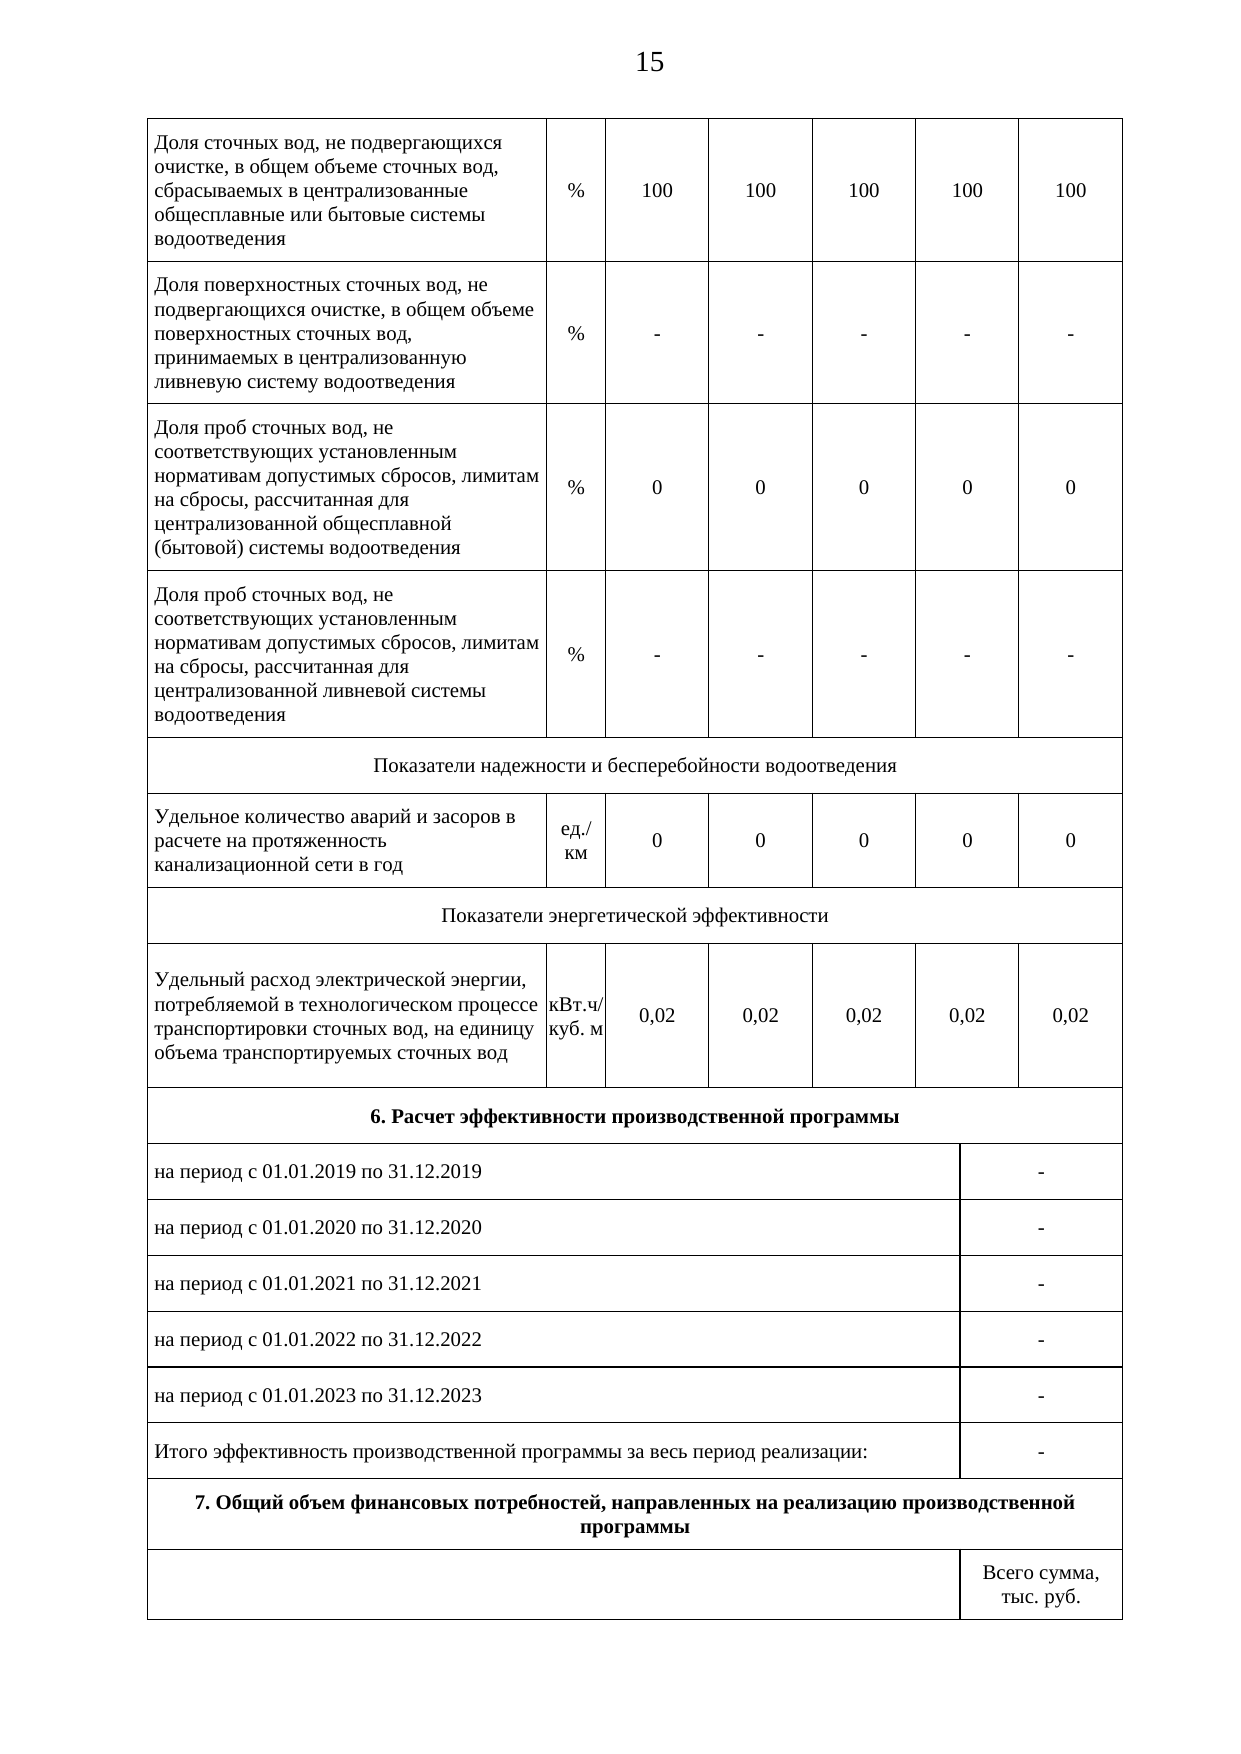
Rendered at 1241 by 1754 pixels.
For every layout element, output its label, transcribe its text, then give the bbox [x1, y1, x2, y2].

table_cell 0 [813, 794, 915, 887]
table_cell 0 [606, 404, 708, 570]
table_cell на период с 01.01.2021 по 31.12.2021 [148, 1256, 959, 1311]
table_cell - [606, 571, 708, 737]
table_cell - [961, 1368, 1122, 1422]
table_cell - [916, 262, 1018, 403]
table_cell - [813, 571, 915, 737]
table_cell % [547, 404, 605, 570]
table_cell на период с 01.01.2023 по 31.12.2023 [148, 1368, 959, 1422]
table_cell Итого эффективность производственной программы за весь период реализации: [148, 1423, 959, 1478]
table_cell 6. Расчет эффективности производственной программы [148, 1088, 1122, 1143]
table_cell Доля проб сточных вод, не соответствующих установленным нормативам допустимых сбросов, лимитам на сбросы, рассчитанная для централизованной общесплавной (бытовой) системы водоотведения [148, 404, 546, 570]
table_cell % [547, 571, 605, 737]
table_cell 100 [606, 119, 708, 261]
table_cell - [1019, 571, 1122, 737]
table_cell Удельный расход электрической энергии, потребляемой в технологическом процессе транспортировки сточных вод, на единицу объема транспортируемых сточных вод [148, 944, 546, 1087]
table_cell 100 [916, 119, 1018, 261]
table_cell 100 [1019, 119, 1122, 261]
table_cell Доля поверхностных сточных вод, не подвергающихся очистке, в общем объеме поверхностных сточных вод, принимаемых в централизованную ливневую систему водоотведения [148, 262, 546, 403]
table_cell Удельное количество аварий и засоров в расчете на протяженность канализационной сети в год [148, 794, 546, 887]
table_cell % [547, 262, 605, 403]
table_cell - [606, 262, 708, 403]
table_cell - [709, 571, 812, 737]
table_cell 0 [916, 794, 1018, 887]
table_cell - [709, 262, 812, 403]
table_cell - [916, 571, 1018, 737]
table_cell - [961, 1256, 1122, 1311]
table_cell на период с 01.01.2020 по 31.12.2020 [148, 1200, 959, 1255]
table_cell 100 [813, 119, 915, 261]
table_cell Доля проб сточных вод, не соответствующих установленным нормативам допустимых сбросов, лимитам на сбросы, рассчитанная для централизованной ливневой системы водоотведения [148, 571, 546, 737]
table_cell 7. Общий объем финансовых потребностей, направленных на реализацию производственной программы [148, 1479, 1122, 1548]
table_cell % [547, 119, 605, 261]
table_cell - [961, 1200, 1122, 1255]
table_cell Всего сумма, тыс. руб. [961, 1550, 1122, 1619]
table_cell 0 [709, 404, 812, 570]
table_cell - [813, 262, 915, 403]
table_cell Показатели энергетической эффективности [148, 888, 1122, 943]
table_cell 0,02 [606, 944, 708, 1087]
table_cell 0 [813, 404, 915, 570]
table_cell 0,02 [916, 944, 1018, 1087]
table_cell - [961, 1312, 1122, 1366]
table_cell на период с 01.01.2019 по 31.12.2019 [148, 1144, 959, 1199]
table_cell 0,02 [709, 944, 812, 1087]
table_cell 0,02 [813, 944, 915, 1087]
table_cell Показатели надежности и бесперебойности водоотведения [148, 738, 1122, 792]
table_cell 0 [916, 404, 1018, 570]
table_cell - [961, 1144, 1122, 1199]
table_cell 0 [606, 794, 708, 887]
table_cell кВт.ч/ куб. м [547, 944, 605, 1087]
table_cell - [1019, 262, 1122, 403]
table_cell 100 [709, 119, 812, 261]
table_cell 0,02 [1019, 944, 1122, 1087]
table_cell 0 [1019, 404, 1122, 570]
table_cell [148, 1550, 959, 1619]
table_cell на период с 01.01.2022 по 31.12.2022 [148, 1312, 959, 1366]
table_cell 0 [709, 794, 812, 887]
table_cell Доля сточных вод, не подвергающихся очистке, в общем объеме сточных вод, сбрасываемых в централизованные общесплавные или бытовые системы водоотведения [148, 119, 546, 261]
table_cell ед./ км [547, 794, 605, 887]
table_cell 0 [1019, 794, 1122, 887]
table_cell - [961, 1423, 1122, 1478]
